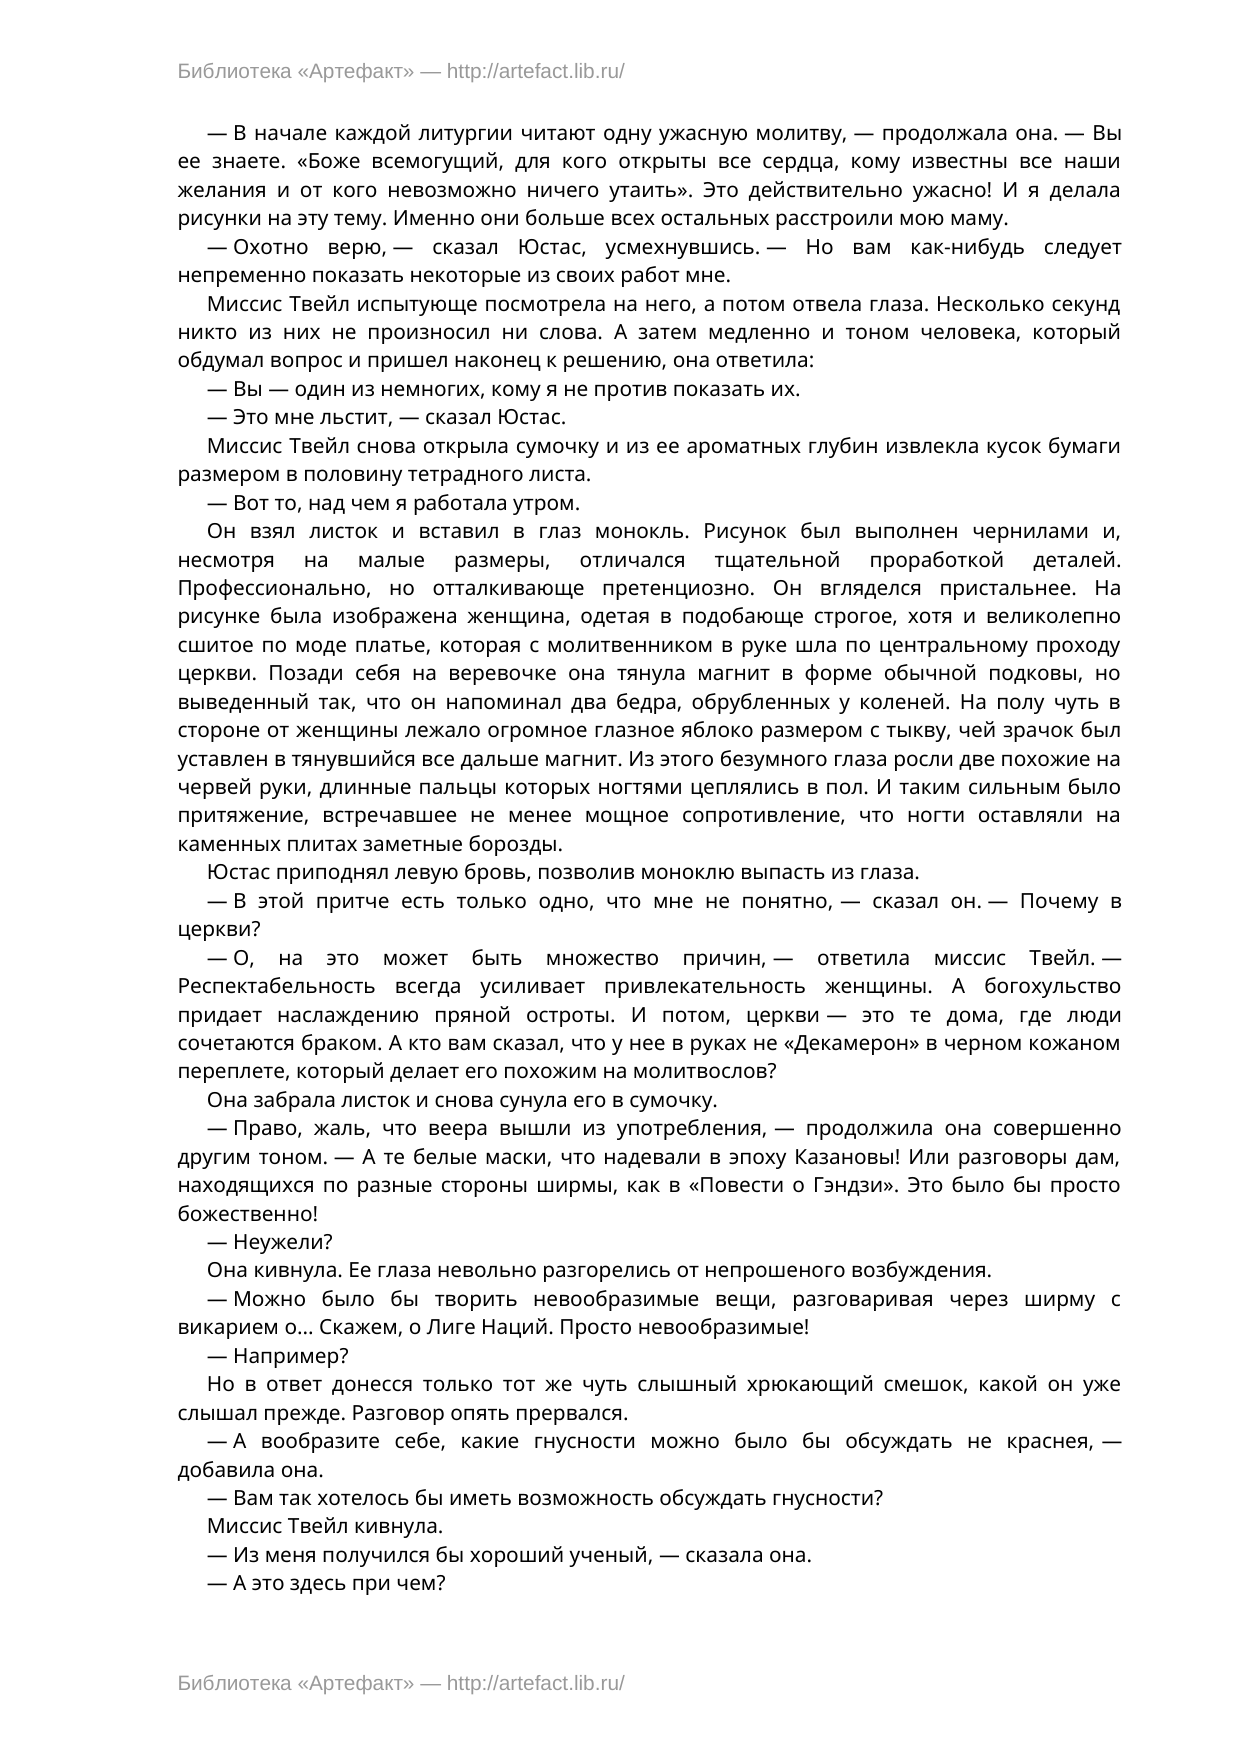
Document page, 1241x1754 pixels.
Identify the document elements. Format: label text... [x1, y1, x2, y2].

text — А это здесь при чем? [177, 1568, 1122, 1597]
text Миссис Твейл снова открыла сумочку и из ее ароматных глубин извлекла кусок бумаги размером в половину тетрадного листа. [177, 431, 1122, 488]
text — Неужели? [177, 1227, 1122, 1256]
text — В начале каждой литургии читают одну ужасную молитву, — продолжала она. — Вы ее знаете. «Боже всемогущий, для кого открыты все сердца, кому известны все наши желания и от кого невозможно ничего утаить». Это действительно ужасно! И я делала рисунки на эту тему. Именно они больше всех остальных расстроили мою маму. [177, 118, 1122, 232]
text Миссис Твейл кивнула. [177, 1512, 1122, 1540]
text — Например? [177, 1341, 1122, 1369]
text Она забрала листок и снова сунула его в сумочку. [177, 1085, 1122, 1113]
text — Можно было бы творить невообразимые вещи, разговаривая через ширму с викарием о... Скажем, о Лиге Наций. Просто невообразимые! [177, 1284, 1122, 1341]
text — Вот то, над чем я работала утром. [177, 488, 1122, 516]
text — Охотно верю, — сказал Юстас, усмехнувшись. — Но вам как-нибудь следует непременно показать некоторые из своих работ мне. [177, 232, 1122, 289]
text — В этой притче есть только одно, что мне не понятно, — сказал он. — Почему в церкви? [177, 886, 1122, 943]
text — Вы — один из немногих, кому я не против показать их. [177, 374, 1122, 402]
text — О, на это может быть множество причин, — ответила миссис Твейл. — Респектабельность всегда усиливает привлекательность женщины. А богохульство придает наслаждению пряной остроты. И потом, церкви — это те дома, где люди сочетаются браком. А кто вам сказал, что у нее в руках не «Декамерон» в черном кожаном переплете, который делает его похожим на молитвослов? [177, 943, 1122, 1085]
text Он взял листок и вставил в глаз монокль. Рисунок был выполнен чернилами и, несмотря на малые размеры, отличался тщательной проработкой деталей. Профессионально, но отталкивающе претенциозно. Он вгляделся пристальнее. На рисунке была изображена женщина, одетая в подобающе строгое, хотя и великолепно сшитое по моде платье, которая с молитвенником в руке шла по центральному проходу церкви. Позади себя на веревочке она тянула магнит в форме обычной подковы, но выведенный так, что он напоминал два бедра, обрубленных у коленей. На полу чуть в стороне от женщины лежало огромное глазное яблоко размером с тыкву, чей зрачок был уставлен в тянувшийся все дальше магнит. Из этого безумного глаза росли две похожие на червей руки, длинные пальцы которых ногтями цеплялись в пол. И таким сильным было притяжение, встречавшее не менее мощное сопротивление, что ногти оставляли на каменных плитах заметные борозды. [177, 516, 1122, 857]
text Но в ответ донесся только тот же чуть слышный хрюкающий смешок, какой он уже слышал прежде. Разговор опять прервался. [177, 1369, 1122, 1426]
text — Это мне льстит, — сказал Юстас. [177, 402, 1122, 431]
text Миссис Твейл испытующе посмотрела на него, а потом отвела глаза. Несколько секунд никто из них не произносил ни слова. А затем медленно и тоном человека, который обдумал вопрос и пришел наконец к решению, она ответила: [177, 289, 1122, 374]
text — Вам так хотелось бы иметь возможность обсуждать гнусности? [177, 1483, 1122, 1512]
text — Право, жаль, что веера вышли из употребления, — продолжила она совершенно другим тоном. — А те белые маски, что надевали в эпоху Казановы! Или разговоры дам, находящихся по разные стороны ширмы, как в «Повести о Гэндзи». Это было бы просто божественно! [177, 1113, 1122, 1227]
text — Из меня получился бы хороший ученый, — сказала она. [177, 1540, 1122, 1568]
text — А вообразите себе, какие гнусности можно было бы обсуждать не краснея, — добавила она. [177, 1426, 1122, 1483]
text Юстас приподнял левую бровь, позволив моноклю выпасть из глаза. [177, 857, 1122, 886]
text Она кивнула. Ее глаза невольно разгорелись от непрошеного возбуждения. [177, 1256, 1122, 1284]
